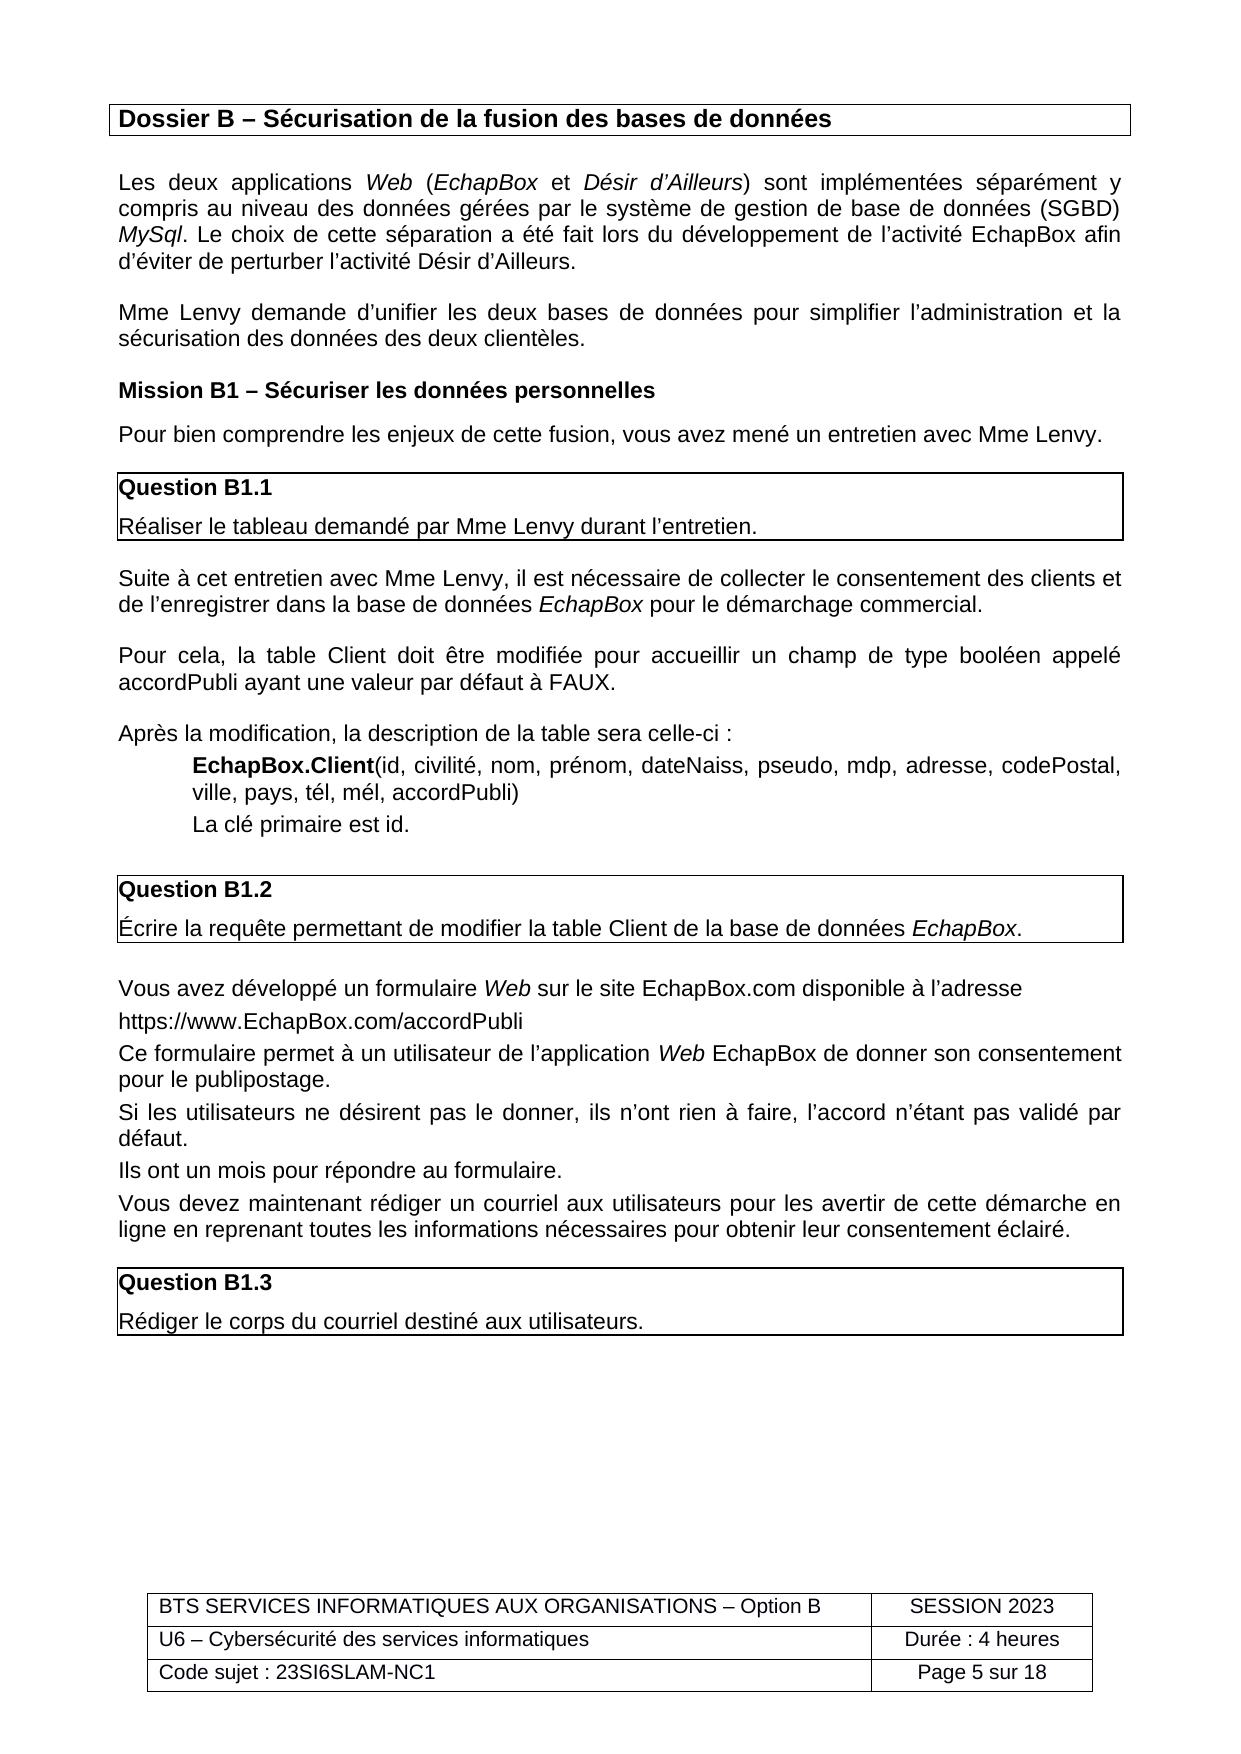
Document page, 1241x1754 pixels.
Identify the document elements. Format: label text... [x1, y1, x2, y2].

text Après la modification, la description de la table sera celle-ci : [118, 720, 1122, 746]
text Dossier B – Sécurisation de la fusion des bases de données [110, 105, 1130, 135]
text Si les utilisateurs ne désirent pas le donner, ils n’ont rien à faire, l’accord n’étant pas validé par défaut. [118, 1098, 1122, 1151]
text https://www.EchapBox.com/accordPubli [118, 1008, 1122, 1034]
text Vous devez maintenant rédiger un courriel aux utilisateurs pour les avertir de cette démarche en ligne en reprenant toutes les informations nécessaires pour obtenir leur consentement éclairé. [118, 1189, 1122, 1242]
text Ils ont un mois pour répondre au formulaire. [118, 1157, 1122, 1183]
text Écrire la requête permettant de modifier la table Client de la base de données EchapBox. [118, 913, 1122, 942]
text EchapBox.Client(id, civilité, nom, prénom, dateNaiss, pseudo, mdp, adresse, codePostal, ville, pays, tél, mél, accordPubli) [192, 752, 1122, 805]
text Mission B1 – Sécuriser les données personnelles [118, 377, 1122, 403]
text Vous avez développé un formulaire Web sur le site EchapBox.com disponible à l’adresse [118, 975, 1122, 1002]
text Les deux applications Web (EchapBox et Désir d’Ailleurs) sont implémentées séparément y compris au niveau des données gérées par le système de gestion de base de données (SGBD) MySql. Le choix de cette séparation a été fait lors du développement de l’activité EchapBox afin d’éviter de perturber l’activité Désir d’Ailleurs. [118, 169, 1122, 274]
text Ce formulaire permet à un utilisateur de l’application Web EchapBox de donner son consentement pour le publipostage. [118, 1040, 1122, 1093]
text Suite à cet entretien avec Mme Lenvy, il est nécessaire de collecter le consentement des clients et de l’enregistrer dans la base de données EchapBox pour le démarchage commercial. [118, 564, 1122, 617]
text Pour bien comprendre les enjeux de cette fusion, vous avez mené un entretien avec Mme Lenvy. [118, 421, 1122, 447]
text Rédiger le corps du courriel destiné aux utilisateurs. [118, 1306, 1122, 1334]
text Réaliser le tableau demandé par Mme Lenvy durant l’entretien. [118, 511, 1122, 539]
text Question B1.1 [118, 474, 1122, 500]
text Question B1.3 [118, 1269, 1122, 1295]
text Pour cela, la table Client doit être modifiée pour accueillir un champ de type booléen appelé accordPubli ayant une valeur par défaut à FAUX. [118, 642, 1122, 695]
text La clé primaire est id. [192, 811, 1122, 837]
text Question B1.2 [118, 876, 1122, 903]
text Mme Lenvy demande d’unifier les deux bases de données pour simplifier l’administration et la sécurisation des données des deux clientèles. [118, 299, 1122, 352]
